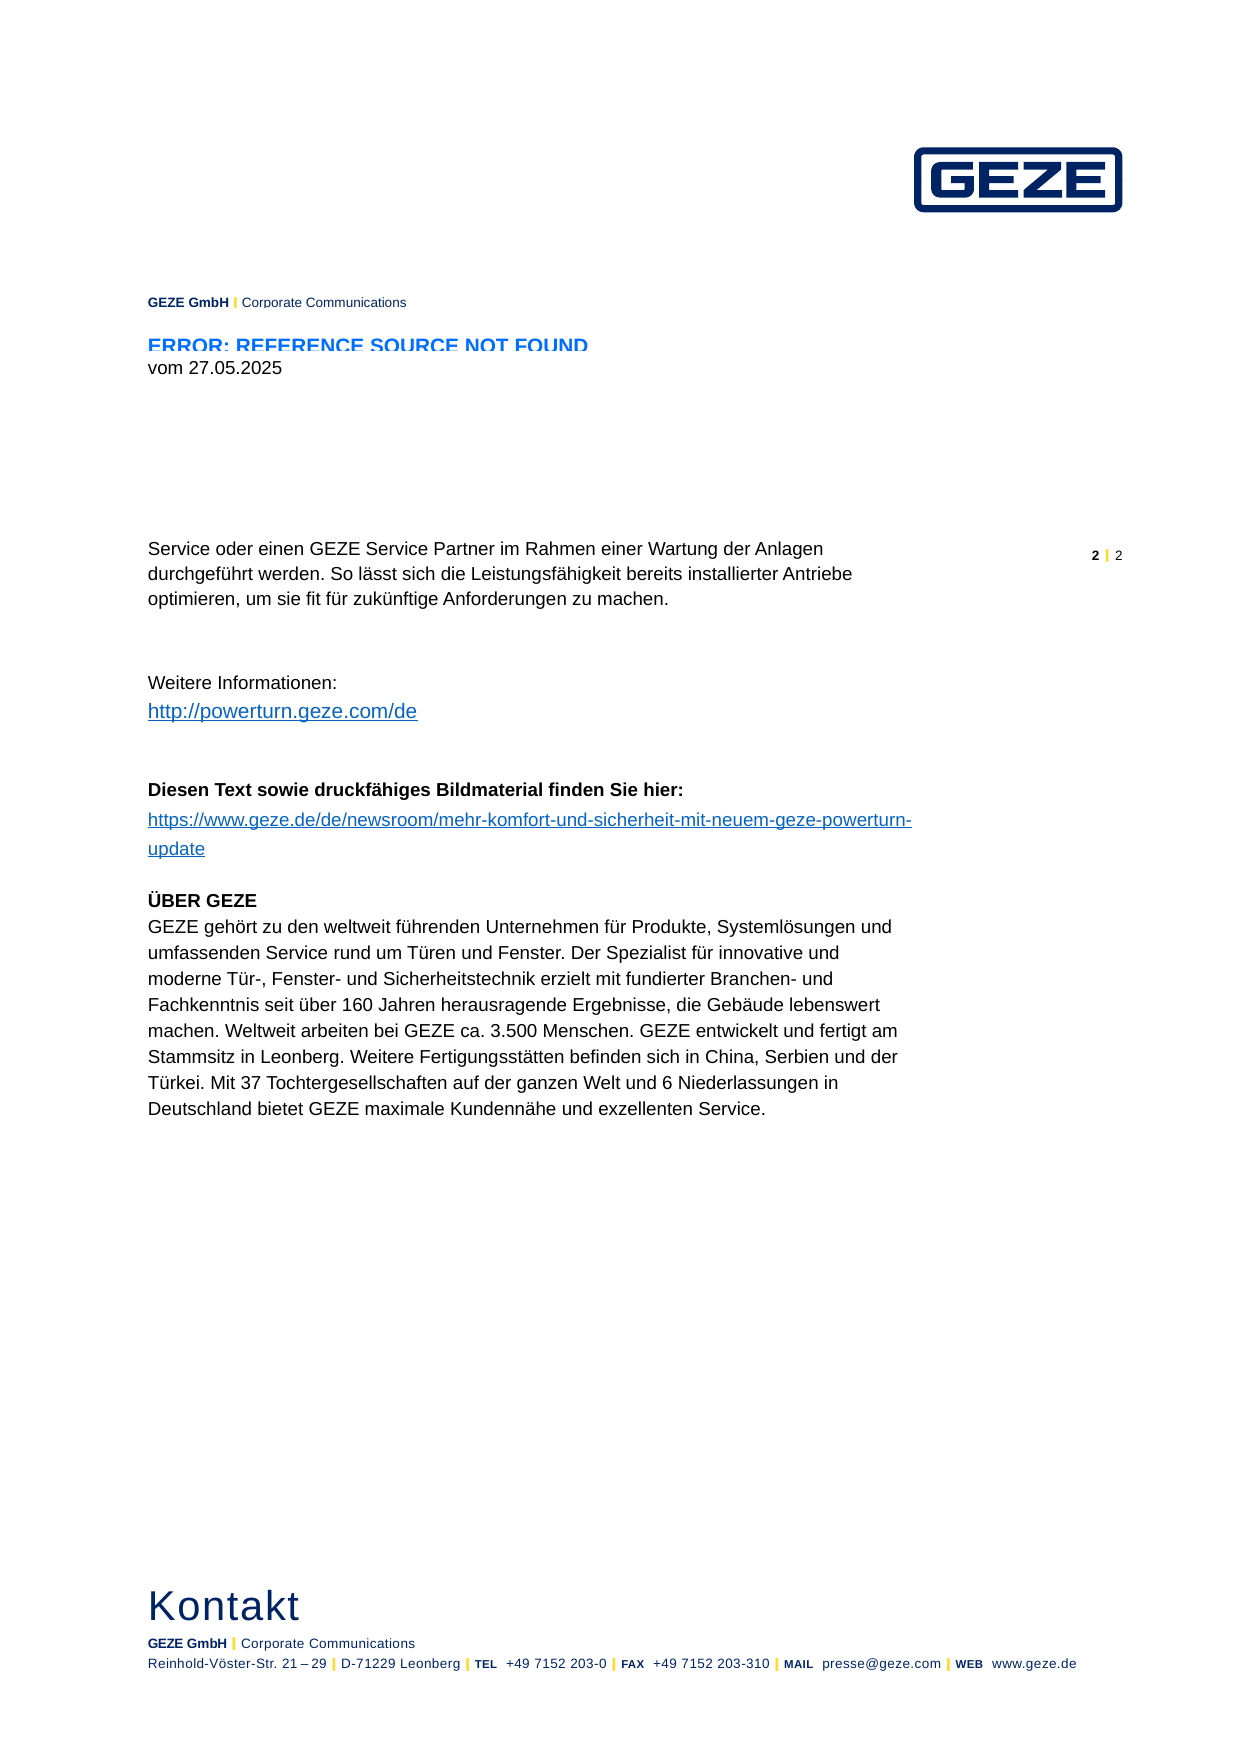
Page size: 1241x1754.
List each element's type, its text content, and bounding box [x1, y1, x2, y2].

text ÜBER GEZE [148, 885, 915, 911]
text GEZE gehört zu den weltweit führenden Unternehmen für Produkte, Systemlösungen und umfassenden Service rund um Türen und Fenster. Der Spezialist für innovative und moderne Tür-, Fenster- und Sicherheitstechnik erzielt mit fundierter Branchen- und Fachkenntnis seit über 160 Jahren herausragende Ergebnisse, die Gebäude lebenswert machen. Weltweit arbeiten bei GEZE ca. 3.500 Menschen. GEZE entwickelt und fertigt am Stammsitz in Leonberg. Weitere Fertigungsstätten befinden sich in China, Serbien und der Türkei. Mit 37 Tochtergesellschaften auf der ganzen Welt und 6 Niederlassungen in Deutschland bietet GEZE maximale Kundennähe und exzellenten Service. [148, 911, 915, 1119]
text https://www.geze.de/de/newsroom/mehr-komfort-und-sicherheit-mit-neuem-geze-powerturn-update [148, 801, 915, 859]
text Weitere Informationen: [148, 667, 915, 693]
text Diesen Text sowie druckfähiges Bildmaterial finden Sie hier: [148, 775, 915, 801]
text http://powerturn.geze.com/de [148, 693, 915, 723]
text Fit für die Zukunft Neugeräte werden bereits mit der aktuellen Software ausgeliefert. Für bestehende Powerturn-Anlagen bietet GEZE die Möglichkeit, von den Vorteilen des Updates zu profitieren: Ein Flash der bestehenden Software auf die Version 2.1 kann durch den GEZE Service oder einen GEZE Service Partner im Rahmen einer Wartung der Anlagen durchgeführt werden. So lässt sich die Leistungsfähigkeit bereits installierter Antriebe optimieren, um sie fit für zukünftige Anforderungen zu machen. [148, 538, 915, 609]
